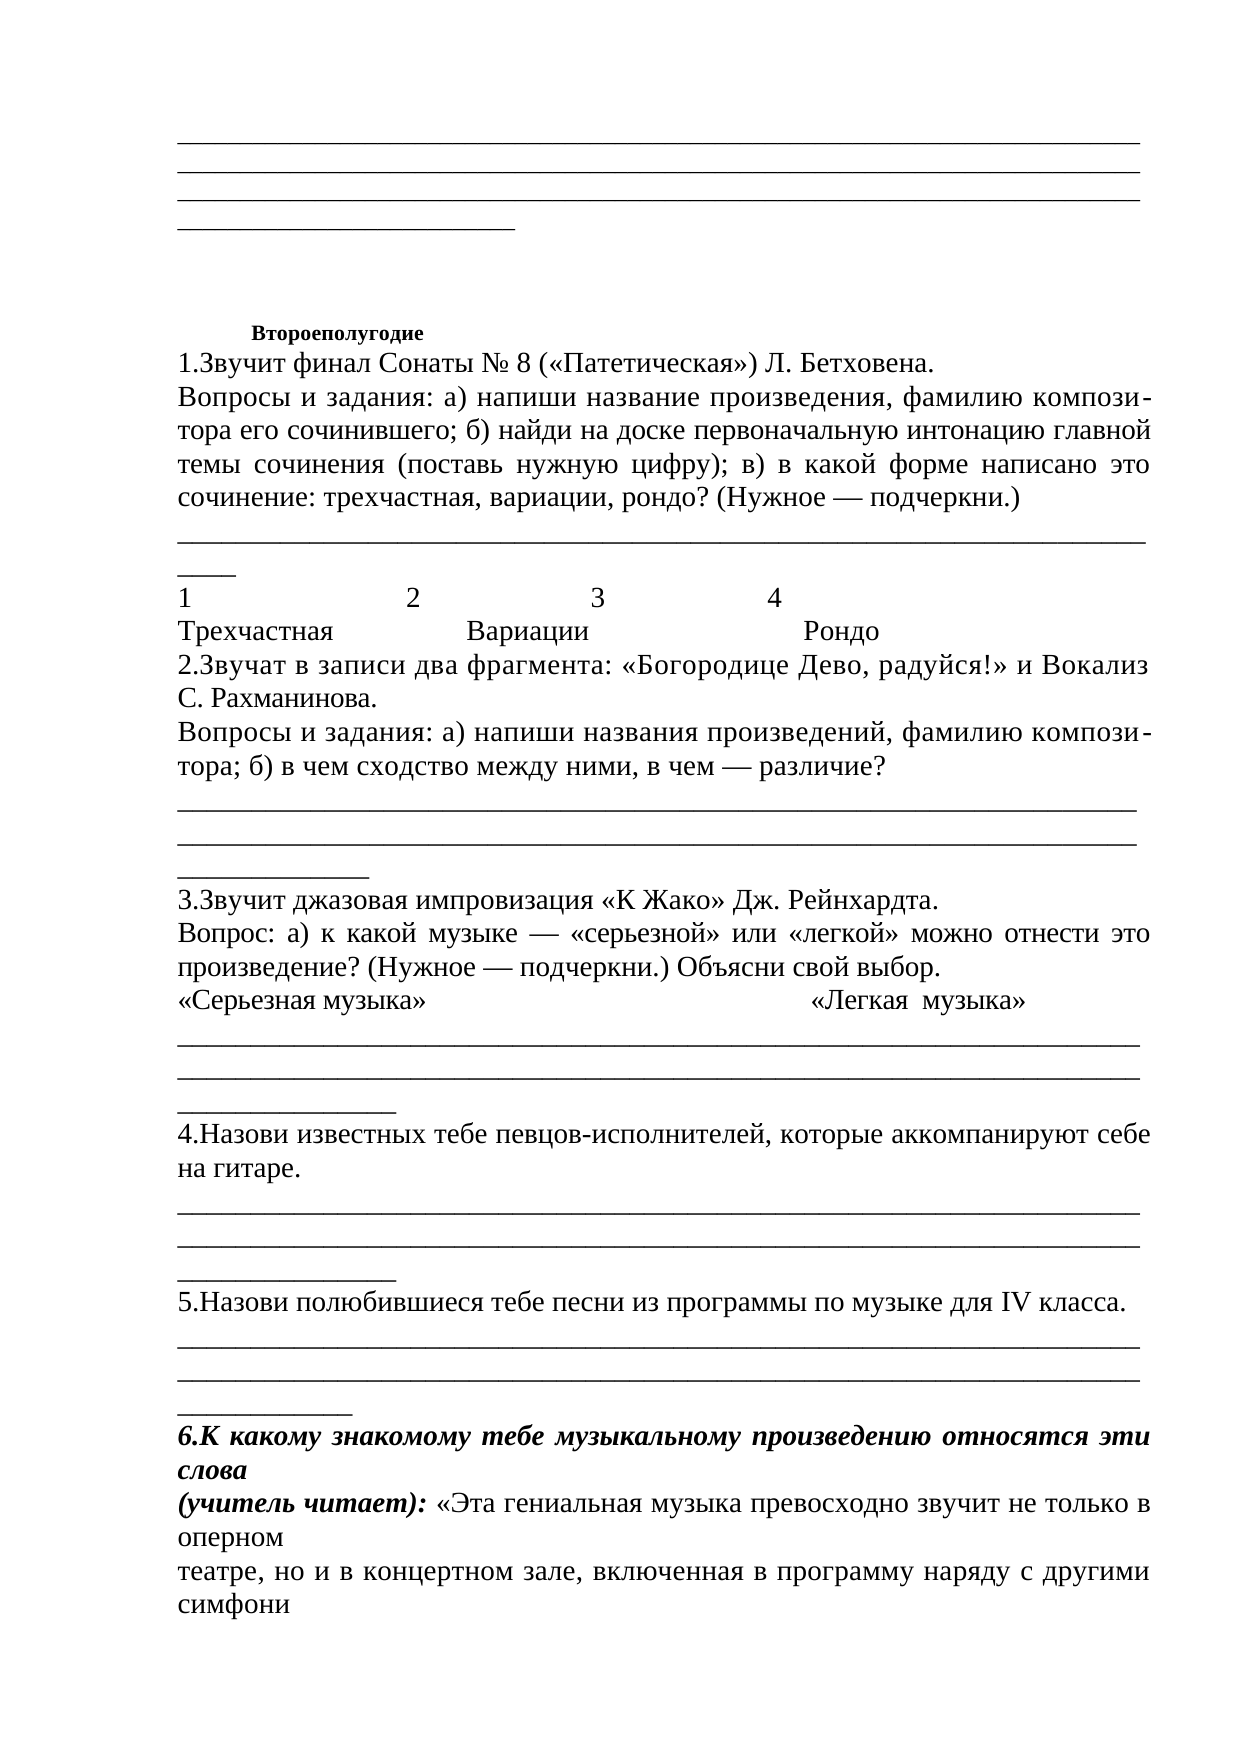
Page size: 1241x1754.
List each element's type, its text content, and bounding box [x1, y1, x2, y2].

text 4.Назови известных тебе певцов-исполнителей, которые аккомпанируют себе на гитаре. [177, 1117, 1152, 1184]
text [177, 1418, 1152, 1620]
text Вопрос: а) к какой музыке — «серьезной» или «легкой» можно отнести это произведение? (Нужное — подчеркни.) Объясни свой выбор. [177, 915, 1152, 982]
text _______________________________________________________________________________________________________________________________________________ [177, 781, 1152, 882]
text Трехчастная Вариации Рондо [177, 613, 1152, 647]
text ___________________________________________________________________________________________________________________________________________________ [177, 1016, 1152, 1117]
text ___________________________________________________________________________________________________________________________________________________ [177, 1184, 1152, 1284]
text 5.Назови полюбившиеся тебе песни из программы по музыке для IV класса. [177, 1284, 1152, 1318]
text 3.Звучит джазовая импровизация «К Жако» Дж. Рейнхардта. [177, 882, 1152, 915]
text «Серьезная музыка» «Легкая музыка» [177, 982, 1152, 1016]
text 1.Звучит финал Сонаты № 8 («Патетическая») Л. Бетховена. [177, 345, 1152, 379]
text Вопросы и задания: а) напиши названия произведений, фамилию композитора; б) в чем сходство между ними, в чем — различие? [177, 714, 1152, 781]
text Вопросы и задания: а) напиши название произведения, фамилию композитора его сочинившего; б) найди на доске первоначальную интонацию главной темы сочинения (поставь нужную цифру); в) в какой форме написано это сочинение: трехчастная, вариации, рондо? (Нужное — подчеркни.) [177, 379, 1152, 513]
text 2.Звучат в записи два фрагмента: «Богородице Дево, радуйся!» и Вокализ С. Рахманинова. [177, 647, 1152, 714]
text 1 2 3 4 [177, 580, 1152, 613]
text ________________________________________________________________________________________________________________________________________________ [177, 1318, 1152, 1418]
text ______________________________________________________________________ [177, 513, 1152, 580]
text Второеполугодие [177, 320, 1152, 345]
text __________________________________________________________________________________________________________________________________________________________________________________________________________________________________________________________________ [177, 118, 1152, 233]
